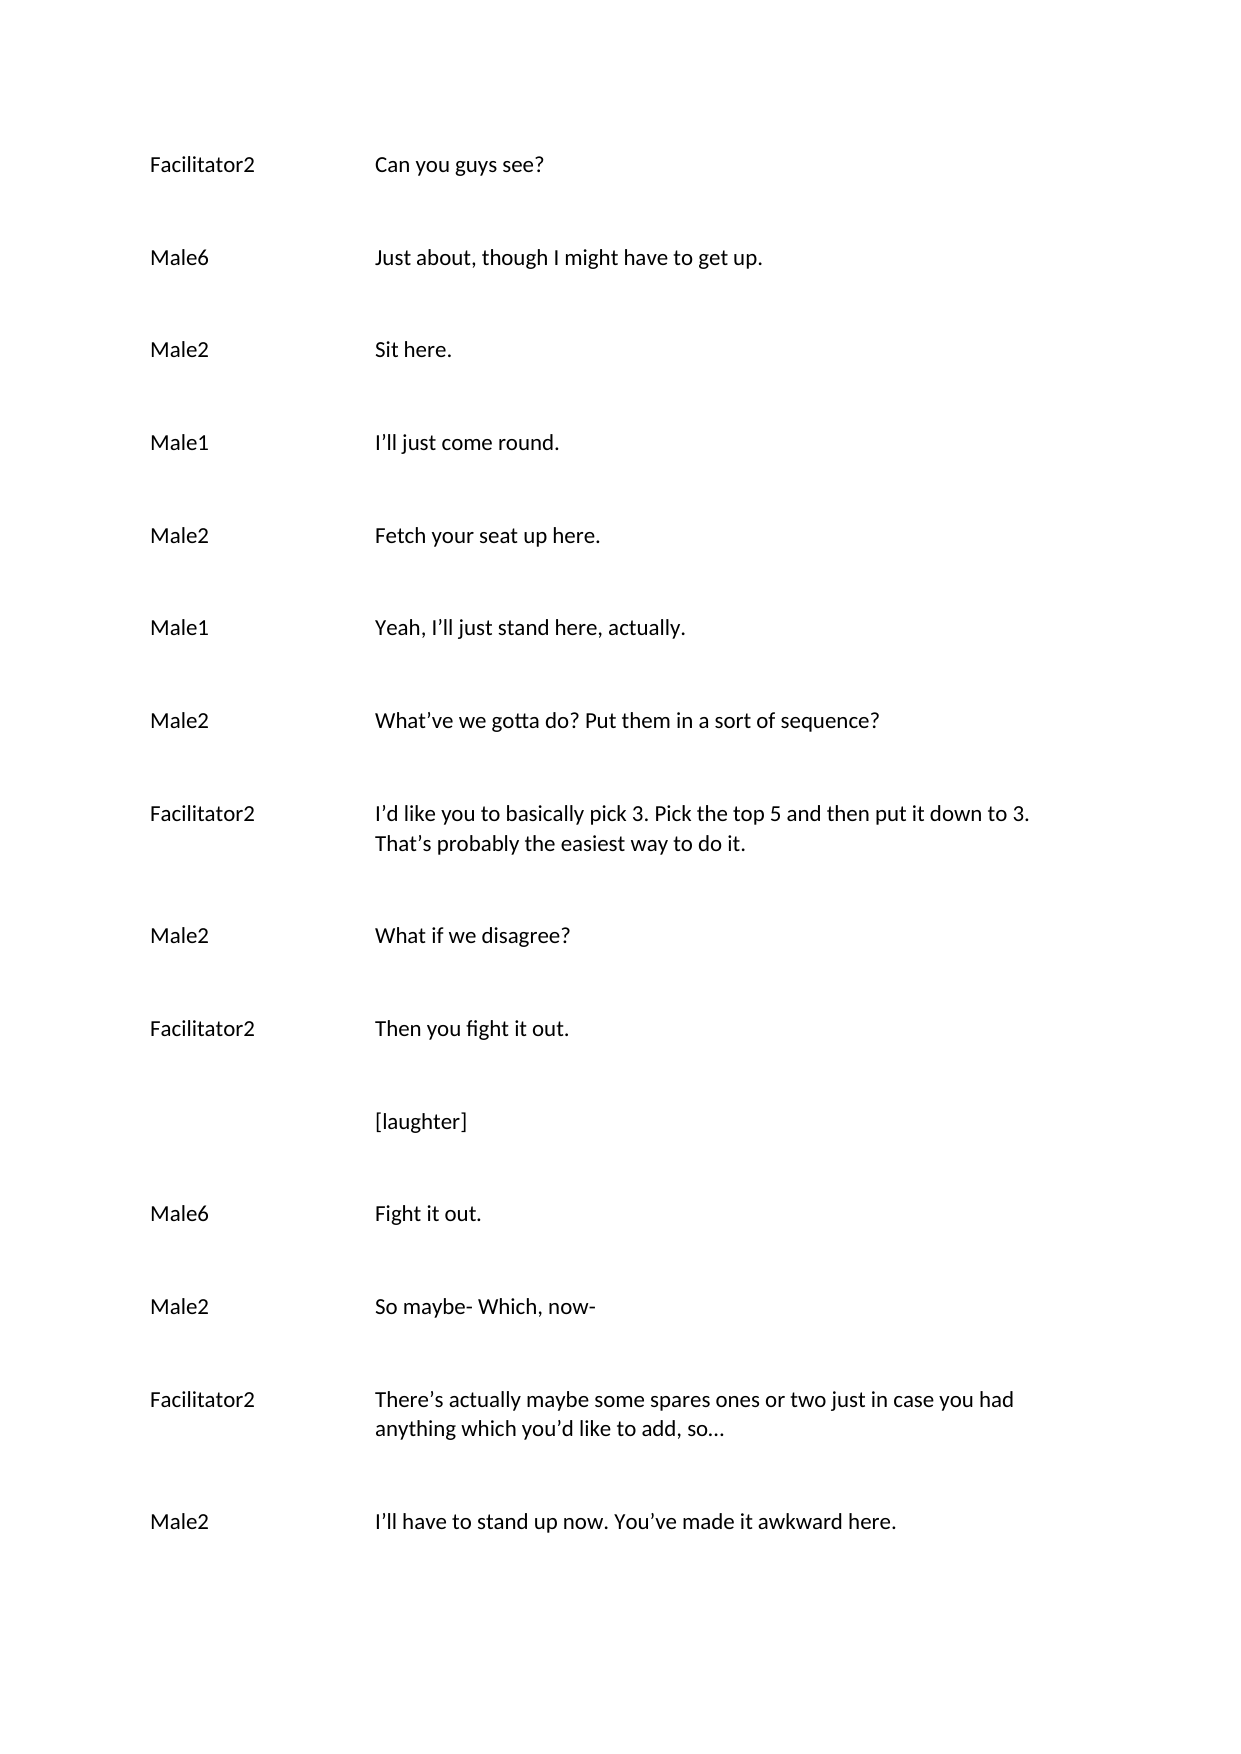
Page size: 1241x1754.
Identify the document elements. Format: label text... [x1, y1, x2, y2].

text Male2 Fetch your seat up here. [150, 521, 1090, 549]
text Male6 Just about, though I might have to get up. [150, 243, 1090, 271]
text Male1 I’ll just come round. [150, 428, 1090, 456]
text Male2 So maybe- Which, now- [150, 1292, 1090, 1320]
text Male2 Sit here. [150, 335, 1090, 363]
text Facilitator2 Can you guys see? [150, 150, 1090, 178]
text Male1 Yeah, I’ll just stand here, actually. [150, 613, 1090, 642]
text Male2 What if we disagree? [150, 921, 1090, 949]
text Facilitator2 Then you fight it out. [150, 1014, 1090, 1042]
text Male2 What’ve we gotta do? Put them in a sort of sequence? [150, 706, 1090, 734]
text Facilitator2 There’s actually maybe some spares ones or two just in case you had anything which you’d like to add, so… [150, 1385, 1090, 1443]
text Male2 I’ll have to stand up now. You’ve made it awkward here. [150, 1507, 1090, 1535]
text Facilitator2 I’d like you to basically pick 3. Pick the top 5 and then put it down to 3. That’s probably the easiest way to do it. [150, 799, 1090, 857]
text [laughter] [150, 1107, 1090, 1135]
text Male6 Fight it out. [150, 1199, 1090, 1227]
